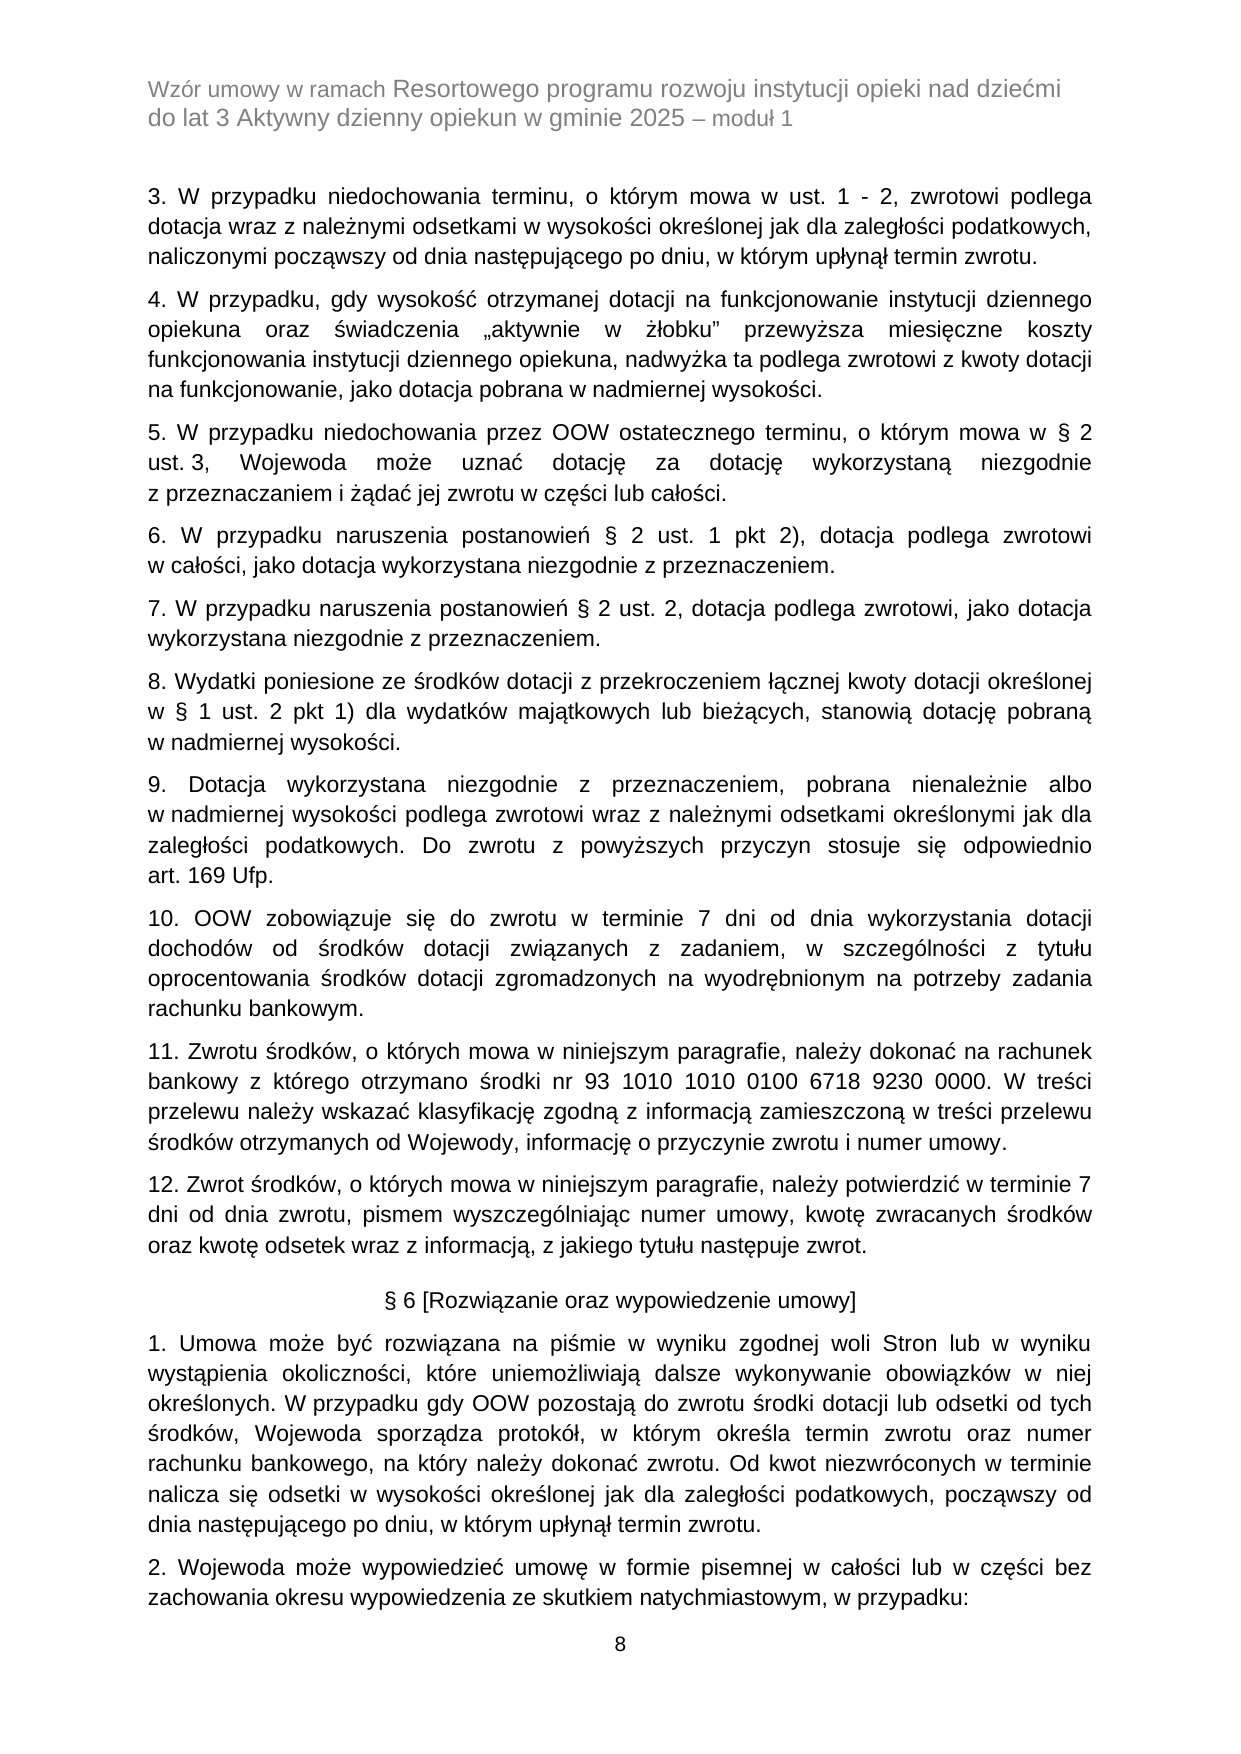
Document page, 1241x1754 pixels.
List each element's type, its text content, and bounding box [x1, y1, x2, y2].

text 12. Zwrot środków, o których mowa w niniejszym paragrafie, należy potwierdzić w terminie 7 dni od dnia zwrotu, pismem wyszczególniając numer umowy, kwotę zwracanych środków oraz kwotę odsetek wraz z informacją, z jakiego tytułu następuje zwrot. [148, 1171, 1092, 1258]
text 9. Dotacja wykorzystana niezgodnie z przeznaczeniem, pobrana nienależnie albo w nadmiernej wysokości podlega zwrotowi wraz z należnymi odsetkami określonymi jak dla zaległości podatkowych. Do zwrotu z powyższych przyczyn stosuje się odpowiednio art. 169 Ufp. [148, 771, 1092, 888]
text 6. W przypadku naruszenia postanowień § 2 ust. 1 pkt 2), dotacja podlega zwrotowi w całości, jako dotacja wykorzystana niezgodnie z przeznaczeniem. [148, 522, 1092, 579]
text 2. Wojewoda może wypowiedzieć umowę w formie pisemnej w całości lub w części bez zachowania okresu wypowiedzenia ze skutkiem natychmiastowym, w przypadku: [148, 1553, 1092, 1610]
text § 6 [Rozwiązanie oraz wypowiedzenie umowy] [148, 1287, 1092, 1313]
text 11. Zwrotu środków, o których mowa w niniejszym paragrafie, należy dokonać na rachunek bankowy z którego otrzymano środki nr 93 1010 1010 0100 6718 9230 0000. W treści przelewu należy wskazać klasyfikację zgodną z informacją zamieszczoną w treści przelewu środków otrzymanych od Wojewody, informację o przyczynie zwrotu i numer umowy. [148, 1038, 1092, 1155]
text 5. W przypadku niedochowania przez OOW ostatecznego terminu, o którym mowa w § 2 ust. 3, Wojewoda może uznać dotację za dotację wykorzystaną niezgodnie z przeznaczaniem i żądać jej zwrotu w części lub całości. [148, 419, 1092, 506]
text 3. W przypadku niedochowania terminu, o którym mowa w ust. 1 - 2, zwrotowi podlega dotacja wraz z należnymi odsetkami w wysokości określonej jak dla zaległości podatkowych, naliczonymi począwszy od dnia następującego po dniu, w którym upłynął termin zwrotu. [148, 183, 1092, 269]
text 8. Wydatki poniesione ze środków dotacji z przekroczeniem łącznej kwoty dotacji określonej w § 1 ust. 2 pkt 1) dla wydatków majątkowych lub bieżących, stanowią dotację pobraną w nadmiernej wysokości. [148, 668, 1092, 755]
text 10. OOW zobowiązuje się do zwrotu w terminie 7 dni od dnia wykorzystania dotacji dochodów od środków dotacji związanych z zadaniem, w szczególności z tytułu oprocentowania środków dotacji zgromadzonych na wyodrębnionym na potrzeby zadania rachunku bankowym. [148, 904, 1092, 1022]
text 7. W przypadku naruszenia postanowień § 2 ust. 2, dotacja podlega zwrotowi, jako dotacja wykorzystana niezgodnie z przeznaczeniem. [148, 595, 1092, 652]
text 1. Umowa może być rozwiązana na piśmie w wyniku zgodnej woli Stron lub w wyniku wystąpienia okoliczności, które uniemożliwiają dalsze wykonywanie obowiązków w niej określonych. W przypadku gdy OOW pozostają do zwrotu środki dotacji lub odsetki od tych środków, Wojewoda sporządza protokół, w którym określa termin zwrotu oraz numer rachunku bankowego, na który należy dokonać zwrotu. Od kwot niezwróconych w terminie nalicza się odsetki w wysokości określonej jak dla zaległości podatkowych, począwszy od dnia następującego po dniu, w którym upłynął termin zwrotu. [148, 1329, 1092, 1537]
text 4. W przypadku, gdy wysokość otrzymanej dotacji na funkcjonowanie instytucji dziennego opiekuna oraz świadczenia „aktywnie w żłobku” przewyższa miesięczne koszty funkcjonowania instytucji dziennego opiekuna, nadwyżka ta podlega zwrotowi z kwoty dotacji na funkcjonowanie, jako dotacja pobrana w nadmiernej wysokości. [148, 286, 1092, 403]
